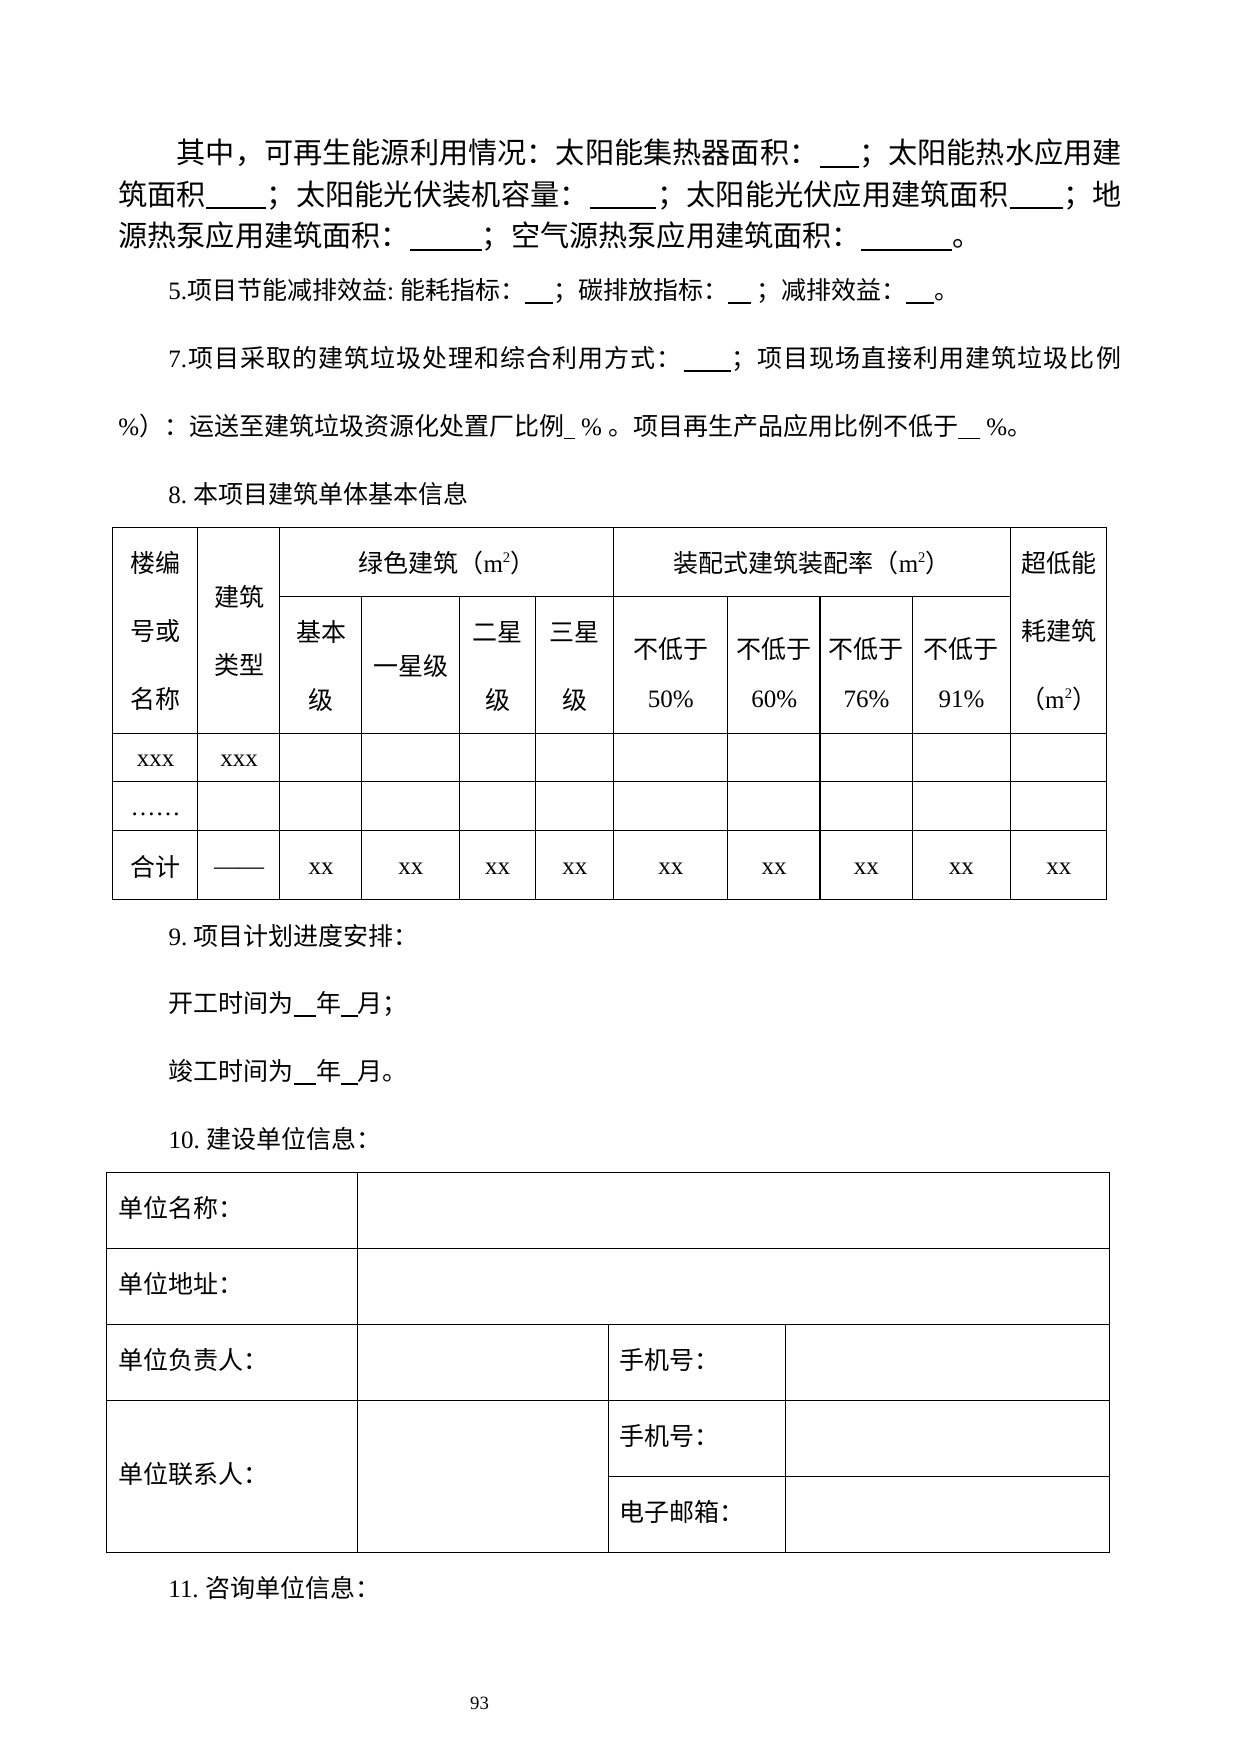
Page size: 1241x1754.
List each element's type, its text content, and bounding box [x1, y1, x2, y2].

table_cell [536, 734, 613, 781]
text 其中，可再生能源利用情况：太阳能集热器面积： ；太阳能热水应用建筑面积 ；太阳能光伏装机容量： ；太阳能光伏应用建筑面积 ；地源热泵应用建筑面积： ；空气源热泵应用建筑面积： 。 [118, 130, 1122, 255]
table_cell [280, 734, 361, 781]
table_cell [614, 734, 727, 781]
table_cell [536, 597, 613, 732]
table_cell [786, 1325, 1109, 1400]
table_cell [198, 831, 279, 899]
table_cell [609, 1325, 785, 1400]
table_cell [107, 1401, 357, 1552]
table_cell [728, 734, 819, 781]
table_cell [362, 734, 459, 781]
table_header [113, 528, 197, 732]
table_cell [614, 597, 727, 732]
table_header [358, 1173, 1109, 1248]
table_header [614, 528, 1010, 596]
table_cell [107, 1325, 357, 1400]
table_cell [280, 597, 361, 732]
text 10. 建设单位信息： [118, 1104, 1122, 1172]
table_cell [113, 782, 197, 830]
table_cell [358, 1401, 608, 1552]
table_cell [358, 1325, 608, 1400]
text 8. 本项目建筑单体基本信息 [118, 459, 1122, 527]
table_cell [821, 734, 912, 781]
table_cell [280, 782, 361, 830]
text 9. 项目计划进度安排： [118, 900, 1122, 968]
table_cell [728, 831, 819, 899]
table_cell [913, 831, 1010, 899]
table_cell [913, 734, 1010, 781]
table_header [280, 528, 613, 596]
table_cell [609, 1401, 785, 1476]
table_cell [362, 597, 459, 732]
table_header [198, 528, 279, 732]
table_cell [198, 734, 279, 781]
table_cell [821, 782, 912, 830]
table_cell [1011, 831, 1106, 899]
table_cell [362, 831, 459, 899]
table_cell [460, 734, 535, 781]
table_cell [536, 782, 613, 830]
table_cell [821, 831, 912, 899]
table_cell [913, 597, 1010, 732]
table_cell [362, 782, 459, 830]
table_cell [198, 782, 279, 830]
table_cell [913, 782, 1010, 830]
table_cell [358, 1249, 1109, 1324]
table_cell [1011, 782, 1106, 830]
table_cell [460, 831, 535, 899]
text 7.项目采取的建筑垃圾处理和综合利用方式： ；项目现场直接利用建筑垃圾比例 %）：运送至建筑垃圾资源化处置厂比例 % 。项目再生产品应用比例不低于 %。 [118, 323, 1122, 459]
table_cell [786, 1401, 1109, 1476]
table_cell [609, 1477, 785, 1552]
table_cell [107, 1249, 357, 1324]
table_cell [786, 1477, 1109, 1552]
text 5.项目节能减排效益: 能耗指标： ；碳排放指标： ；减排效益： 。 [118, 255, 1122, 323]
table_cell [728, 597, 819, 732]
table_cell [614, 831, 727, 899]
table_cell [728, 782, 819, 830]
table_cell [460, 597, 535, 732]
text 竣工时间为 年 月。 [118, 1036, 1122, 1104]
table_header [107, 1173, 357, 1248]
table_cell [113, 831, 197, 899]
text 11. 咨询单位信息： [118, 1553, 1122, 1621]
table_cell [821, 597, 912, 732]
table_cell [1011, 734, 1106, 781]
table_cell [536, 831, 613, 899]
text 开工时间为 年 月； [118, 968, 1122, 1036]
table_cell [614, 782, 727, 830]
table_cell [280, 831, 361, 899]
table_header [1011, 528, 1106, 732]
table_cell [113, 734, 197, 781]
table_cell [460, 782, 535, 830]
